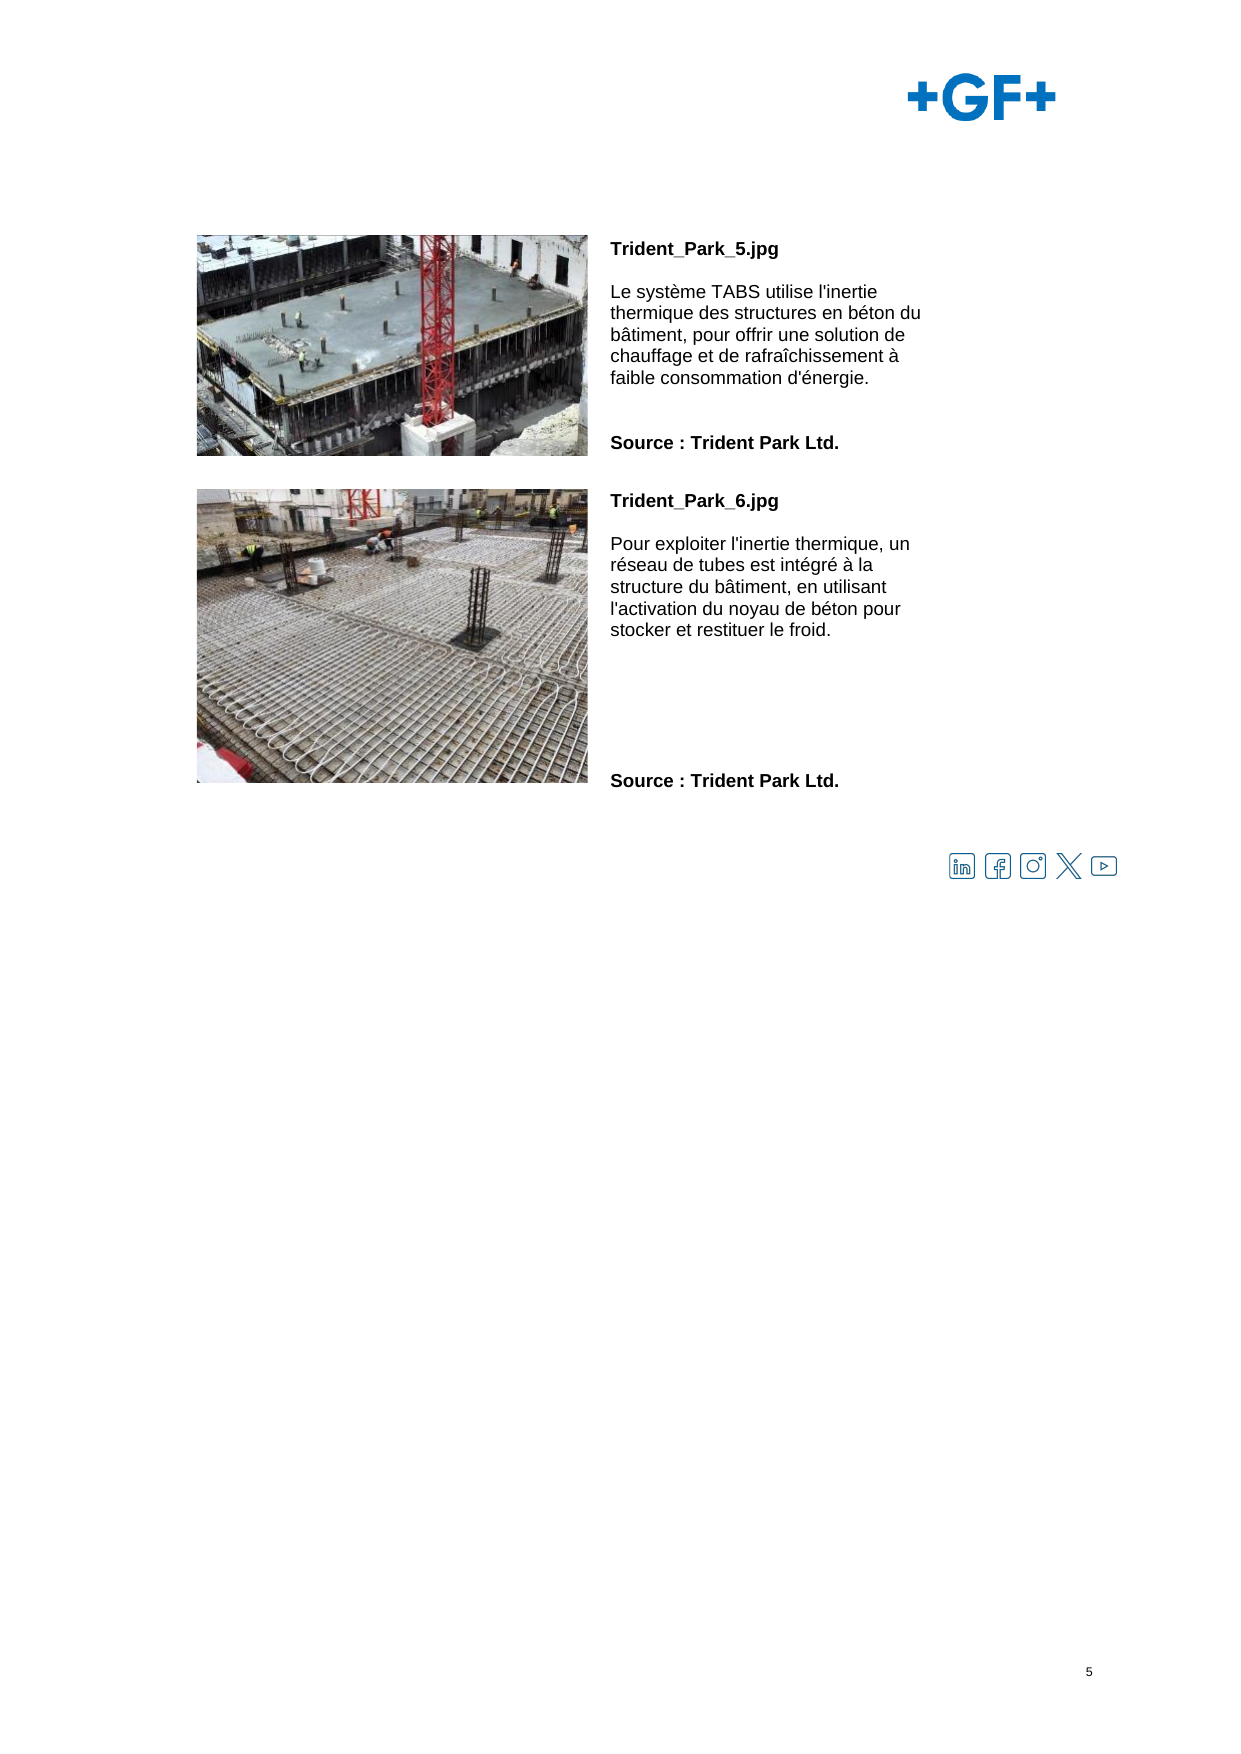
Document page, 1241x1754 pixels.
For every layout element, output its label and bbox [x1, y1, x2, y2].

table_cell [177, 209, 1122, 909]
picture [907, 73, 1056, 121]
picture [196, 235, 588, 456]
picture [196, 489, 588, 783]
